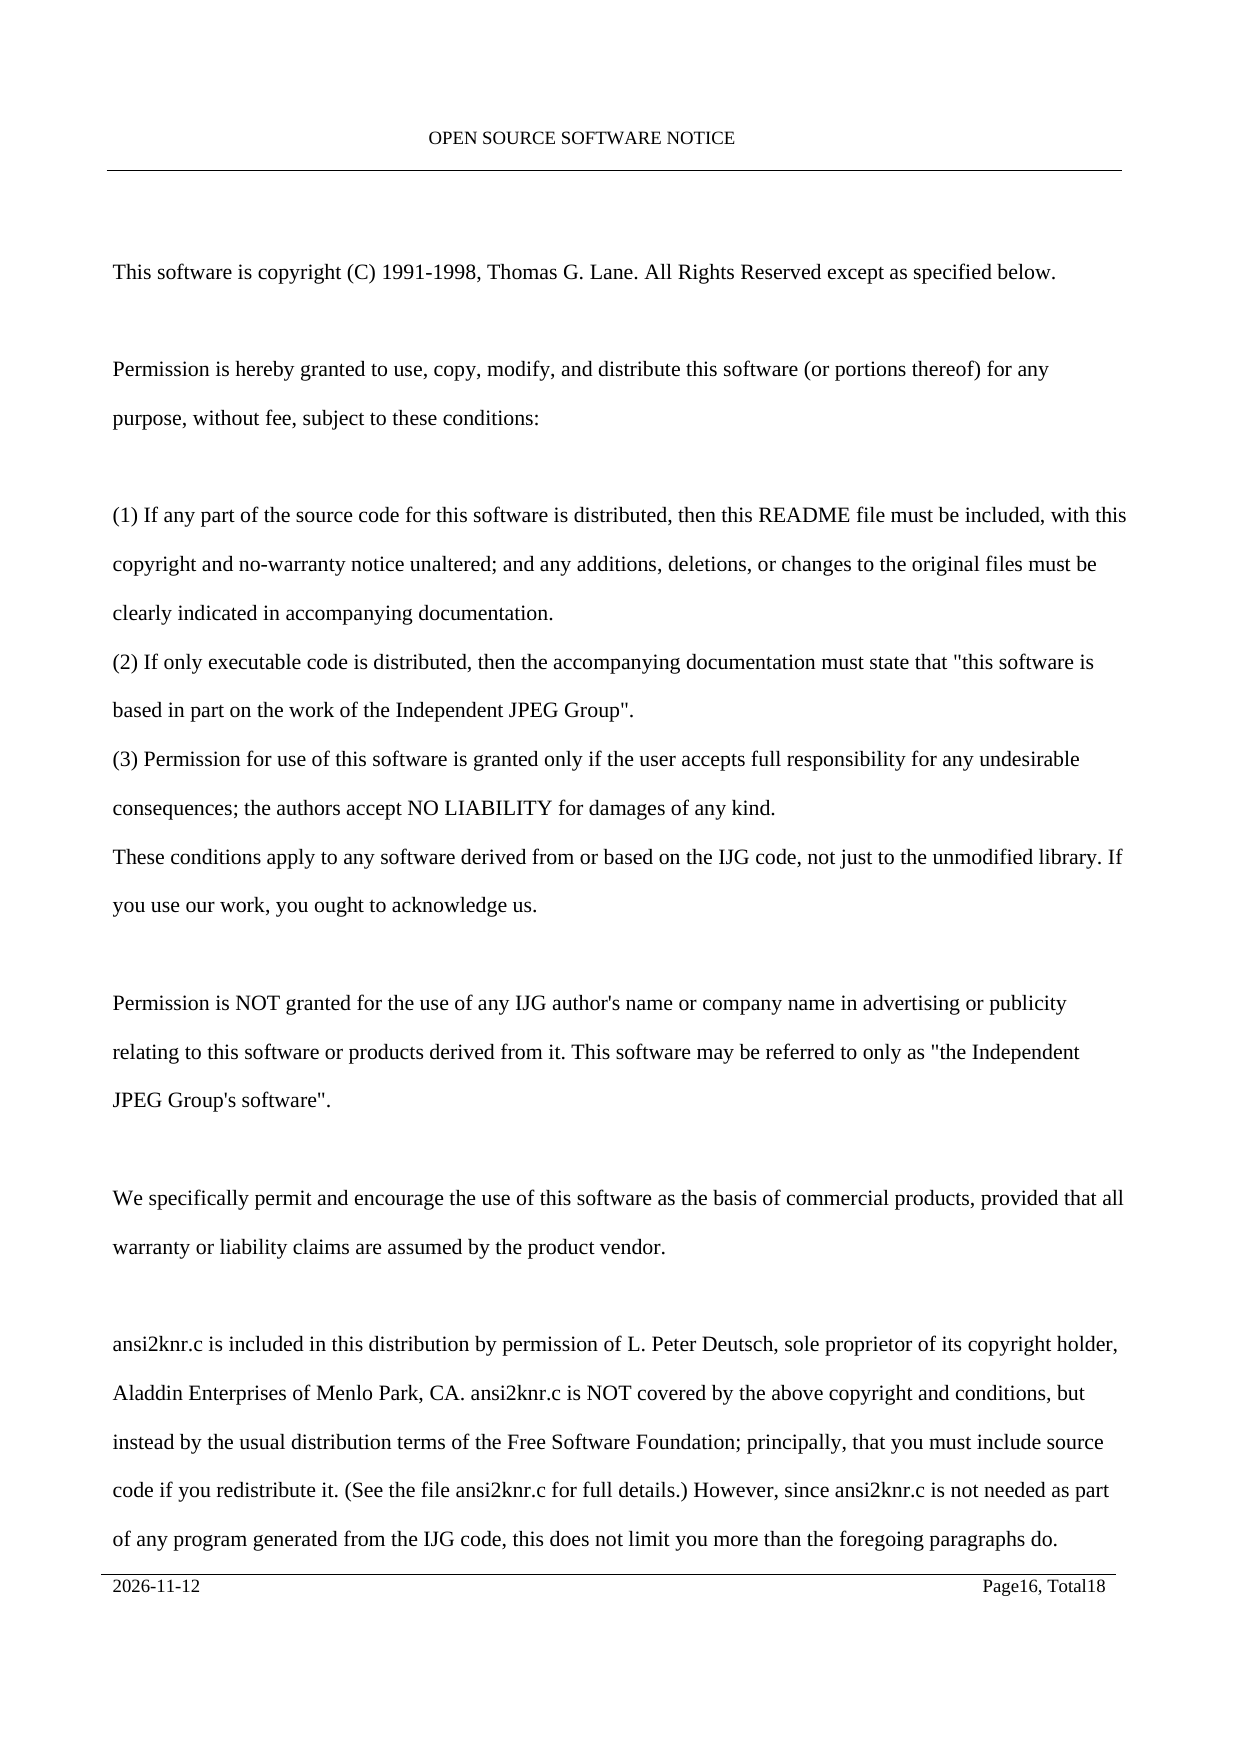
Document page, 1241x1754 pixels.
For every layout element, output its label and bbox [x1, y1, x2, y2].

text [112, 206, 1128, 1555]
